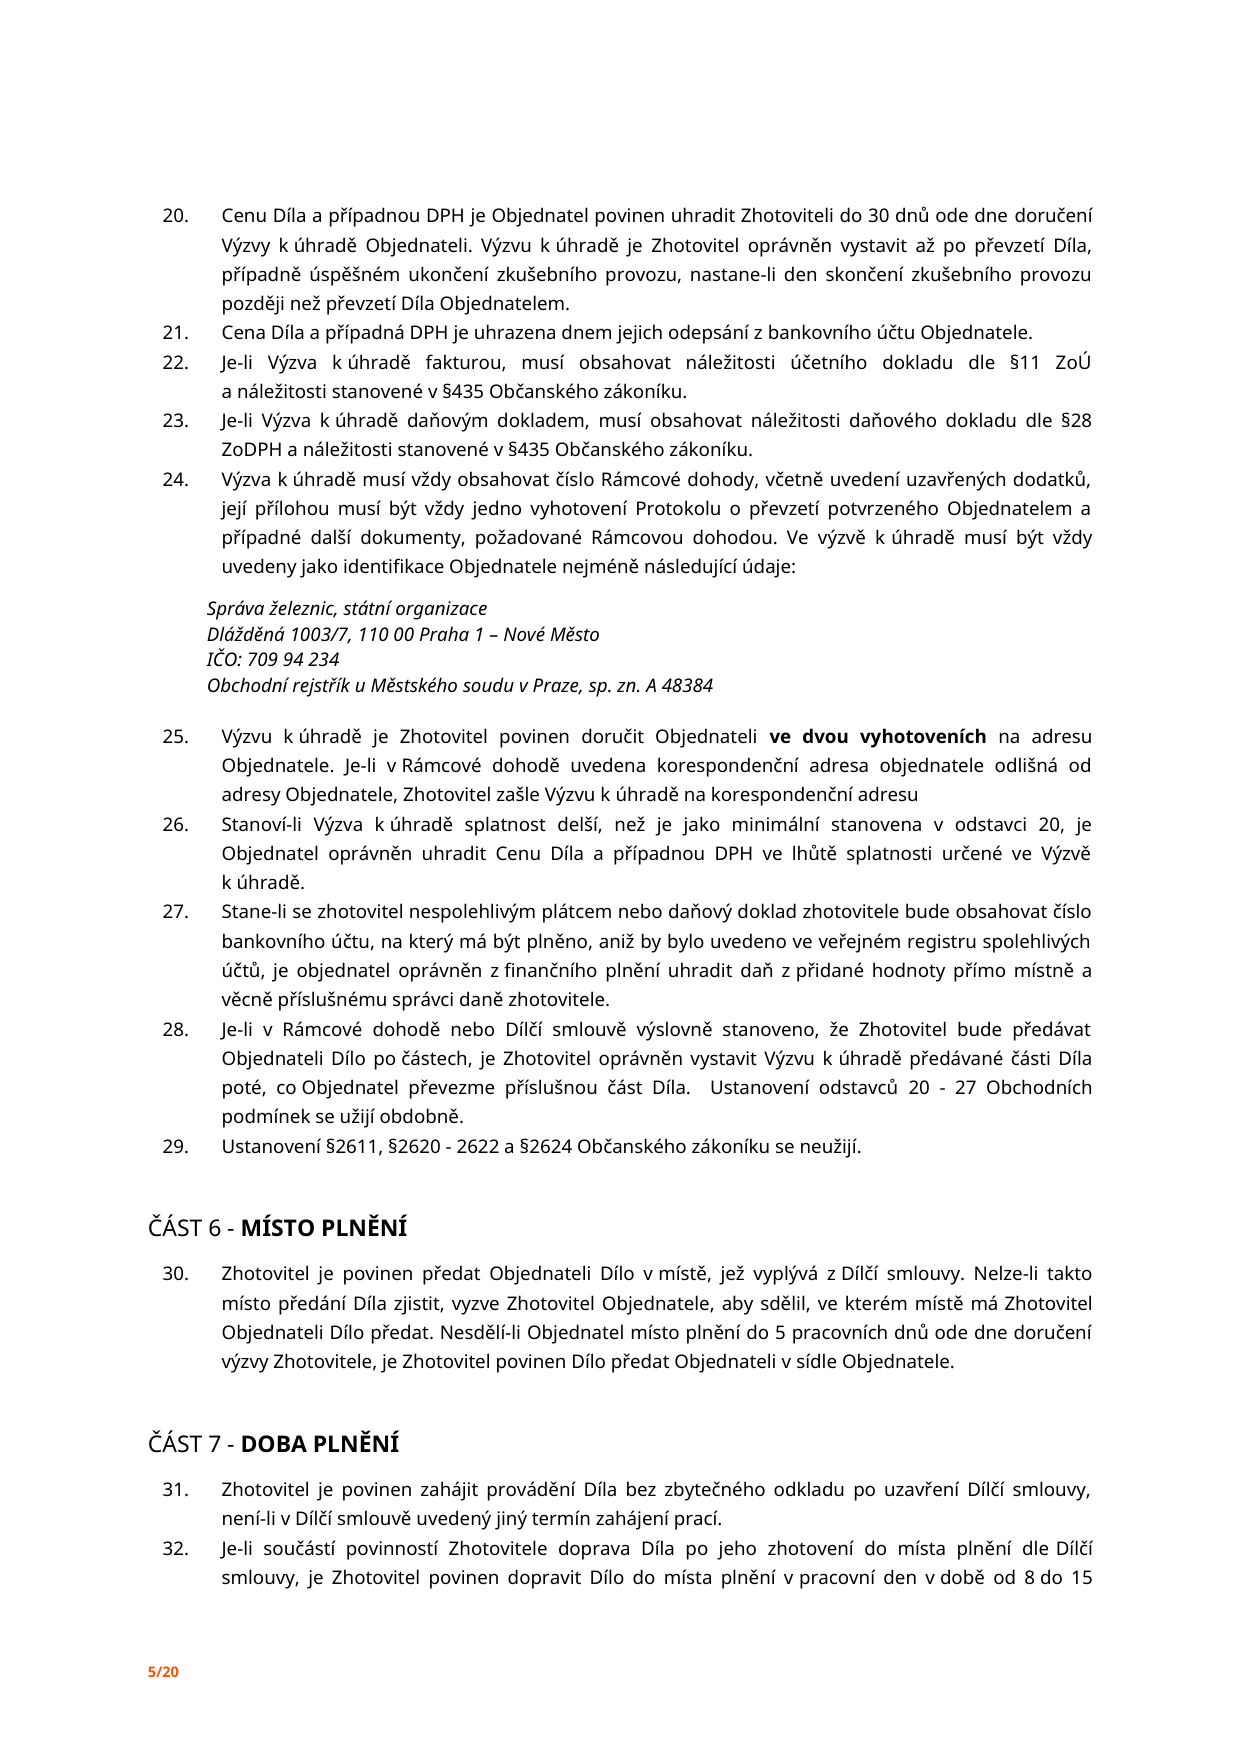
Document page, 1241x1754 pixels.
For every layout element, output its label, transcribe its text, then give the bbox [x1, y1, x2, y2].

list Výzvu k úhradě je Zhotovitel povinen doručit Objednateli ve dvou vyhotoveních na adresu Objednatele. Je-li v Rámcové dohodě uvedena korespondenční adresa objednatele odlišná od adresy Objednatele, Zhotovitel zašle Výzvu k úhradě na korespondenční adresu [162, 723, 1093, 807]
text IČO: 709 94 234 [207, 647, 1093, 672]
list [162, 1535, 1093, 1589]
list Cena Díla a případná DPH je uhrazena dnem jejich odepsání z bankovního účtu Objednatele. [162, 320, 1093, 345]
subtitle DOBA PLNĚNÍ [148, 1428, 1093, 1459]
text Dlážděná 1003/7, 110 00 Praha 1 – Nové Město [207, 621, 1093, 647]
list Zhotovitel je povinen předat Objednateli Dílo v místě, jež vyplývá z Dílčí smlouvy. Nelze-li takto místo předání Díla zjistit, vyzve Zhotovitel Objednatele, aby sdělil, ve kterém místě má Zhotovitel Objednateli Dílo předat. Nesdělí-li Objednatel místo plnění do 5 pracovních dnů ode dne doručení výzvy Zhotovitele, je Zhotovitel povinen Dílo předat Objednateli v sídle Objednatele. [162, 1261, 1093, 1374]
list Zhotovitel je povinen zahájit provádění Díla bez zbytečného odkladu po uzavření Dílčí smlouvy, není-li v Dílčí smlouvě uvedený jiný termín zahájení prací. [162, 1476, 1093, 1531]
list Stanoví-li Výzva k úhradě splatnost delší, než je jako minimální stanovena v odstavci 20, je Objednatel oprávněn uhradit Cenu Díla a případnou DPH ve lhůtě splatnosti určené ve Výzvě k úhradě. [162, 811, 1093, 895]
list Ustanovení §2611, §2620 - 2622 a §2624 Občanského zákoníku se neužijí. [162, 1133, 1093, 1158]
list Cenu Díla a případnou DPH je Objednatel povinen uhradit Zhotoviteli do 30 dnů ode dne doručení Výzvy k úhradě Objednateli. Výzvu k úhradě je Zhotovitel oprávněn vystavit až po převzetí Díla, případně úspěšném ukončení zkušebního provozu, nastane-li den skončení zkušebního provozu později než převzetí Díla Objednatelem. [162, 203, 1093, 316]
text Obchodní rejstřík u Městského soudu v Praze, sp. zn. A 48384 [207, 672, 1093, 698]
subtitle MÍSTO PLNĚNÍ [148, 1212, 1093, 1243]
list Stane-li se zhotovitel nespolehlivým plátcem nebo daňový doklad zhotovitele bude obsahovat číslo bankovního účtu, na který má být plněno, aniž by bylo uvedeno ve veřejném registru spolehlivých účtů, je objednatel oprávněn z finančního plnění uhradit daň z přidané hodnoty přímo místně a věcně příslušnému správci daně zhotovitele. [162, 899, 1093, 1012]
text Správa železnic, státní organizace [207, 596, 1093, 621]
list Je-li Výzva k úhradě daňovým dokladem, musí obsahovat náležitosti daňového dokladu dle §28 ZoDPH a náležitosti stanovené v §435 Občanského zákoníku. [162, 407, 1093, 462]
list Je-li v Rámcové dohodě nebo Dílčí smlouvě výslovně stanoveno, že Zhotovitel bude předávat Objednateli Dílo po částech, je Zhotovitel oprávněn vystavit Výzvu k úhradě předávané části Díla poté, co Objednatel převezme příslušnou část Díla. Ustanovení odstavců 20 - 27 Obchodních podmínek se užijí obdobně. [162, 1016, 1093, 1129]
list Je-li Výzva k úhradě fakturou, musí obsahovat náležitosti účetního dokladu dle §11 ZoÚ a náležitosti stanovené v §435 Občanského zákoníku. [162, 349, 1093, 404]
list Výzva k úhradě musí vždy obsahovat číslo Rámcové dohody, včetně uvedení uzavřených dodatků, její přílohou musí být vždy jedno vyhotovení Protokolu o převzetí potvrzeného Objednatelem a případné další dokumenty, požadované Rámcovou dohodou. Ve výzvě k úhradě musí být vždy uvedeny jako identifikace Objednatele nejméně následující údaje: [162, 466, 1093, 579]
